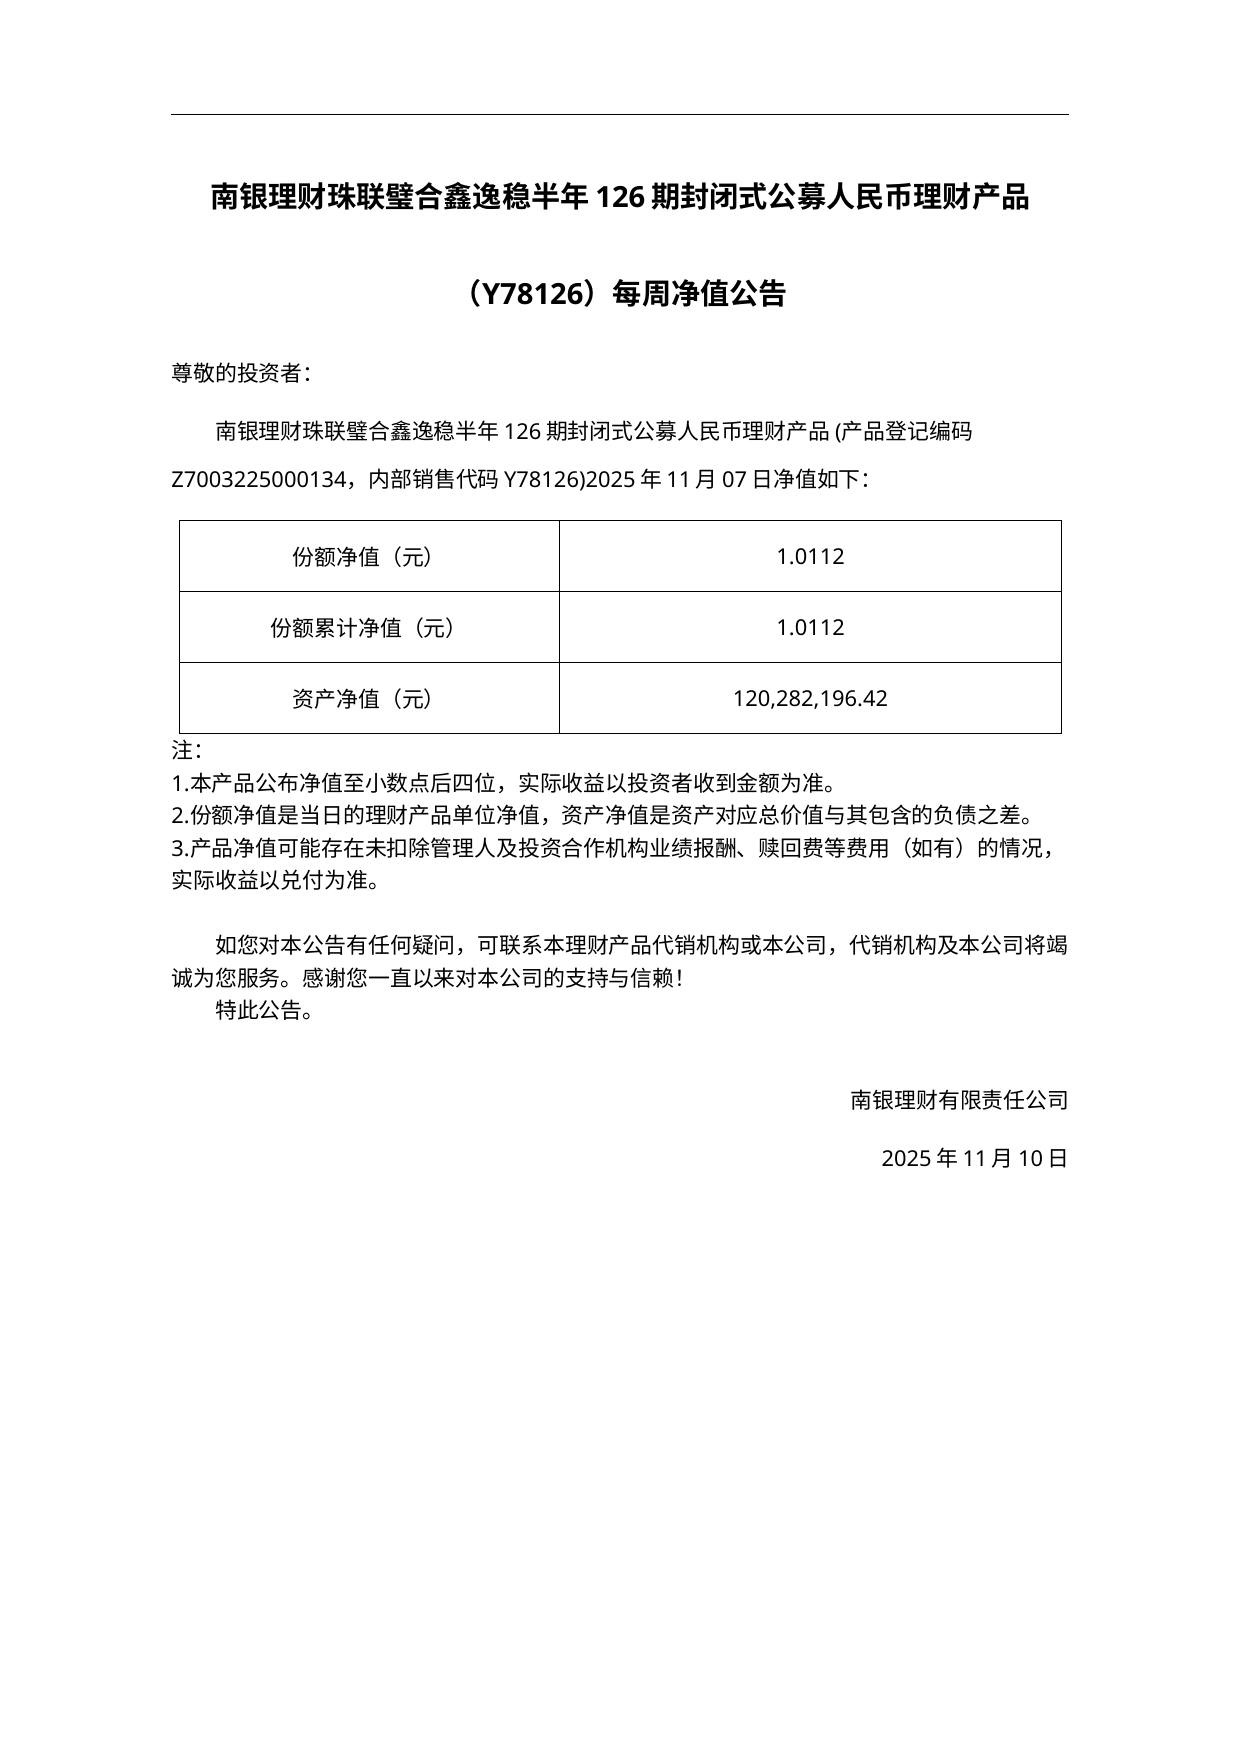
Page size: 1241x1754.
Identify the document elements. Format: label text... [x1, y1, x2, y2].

table_cell 资产净值（元） [180, 663, 559, 733]
text 南银理财珠联璧合鑫逸稳半年126期封闭式公募人民币理财产品 (产品登记编码Z7003225000134，内部销售代码Y78126)2025年11月07日净值如下： [171, 413, 1069, 494]
text 3.产品净值可能存在未扣除管理人及投资合作机构业绩报酬、赎回费等费用（如有）的情况，实际收益以兑付为准。 [171, 830, 1069, 895]
table_header 1.0112 [560, 521, 1061, 591]
text 特此公告。 [171, 993, 1069, 1025]
text 如您对本公告有任何疑问，可联系本理财产品代销机构或本公司，代销机构及本公司将竭诚为您服务。感谢您一直以来对本公司的支持与信赖！ [171, 928, 1069, 993]
text 2025年11月10日 [171, 1140, 1069, 1173]
text 注： [171, 733, 1069, 765]
text 1.本产品公布净值至小数点后四位，实际收益以投资者收到金额为准。 [171, 765, 1069, 798]
text 2.份额净值是当日的理财产品单位净值，资产净值是资产对应总价值与其包含的负债之差。 [171, 798, 1069, 830]
text 尊敬的投资者： [171, 355, 1069, 388]
table_cell 份额累计净值（元） [180, 592, 559, 662]
table_header 份额净值（元） [180, 521, 559, 591]
table_cell 120,282,196.42 [560, 663, 1061, 733]
table_cell 1.0112 [560, 592, 1061, 662]
text 南银理财珠联璧合鑫逸稳半年126期封闭式公募人民币理财产品（Y78126）每周净值公告 [171, 162, 1069, 324]
text 南银理财有限责任公司 [171, 1082, 1069, 1115]
